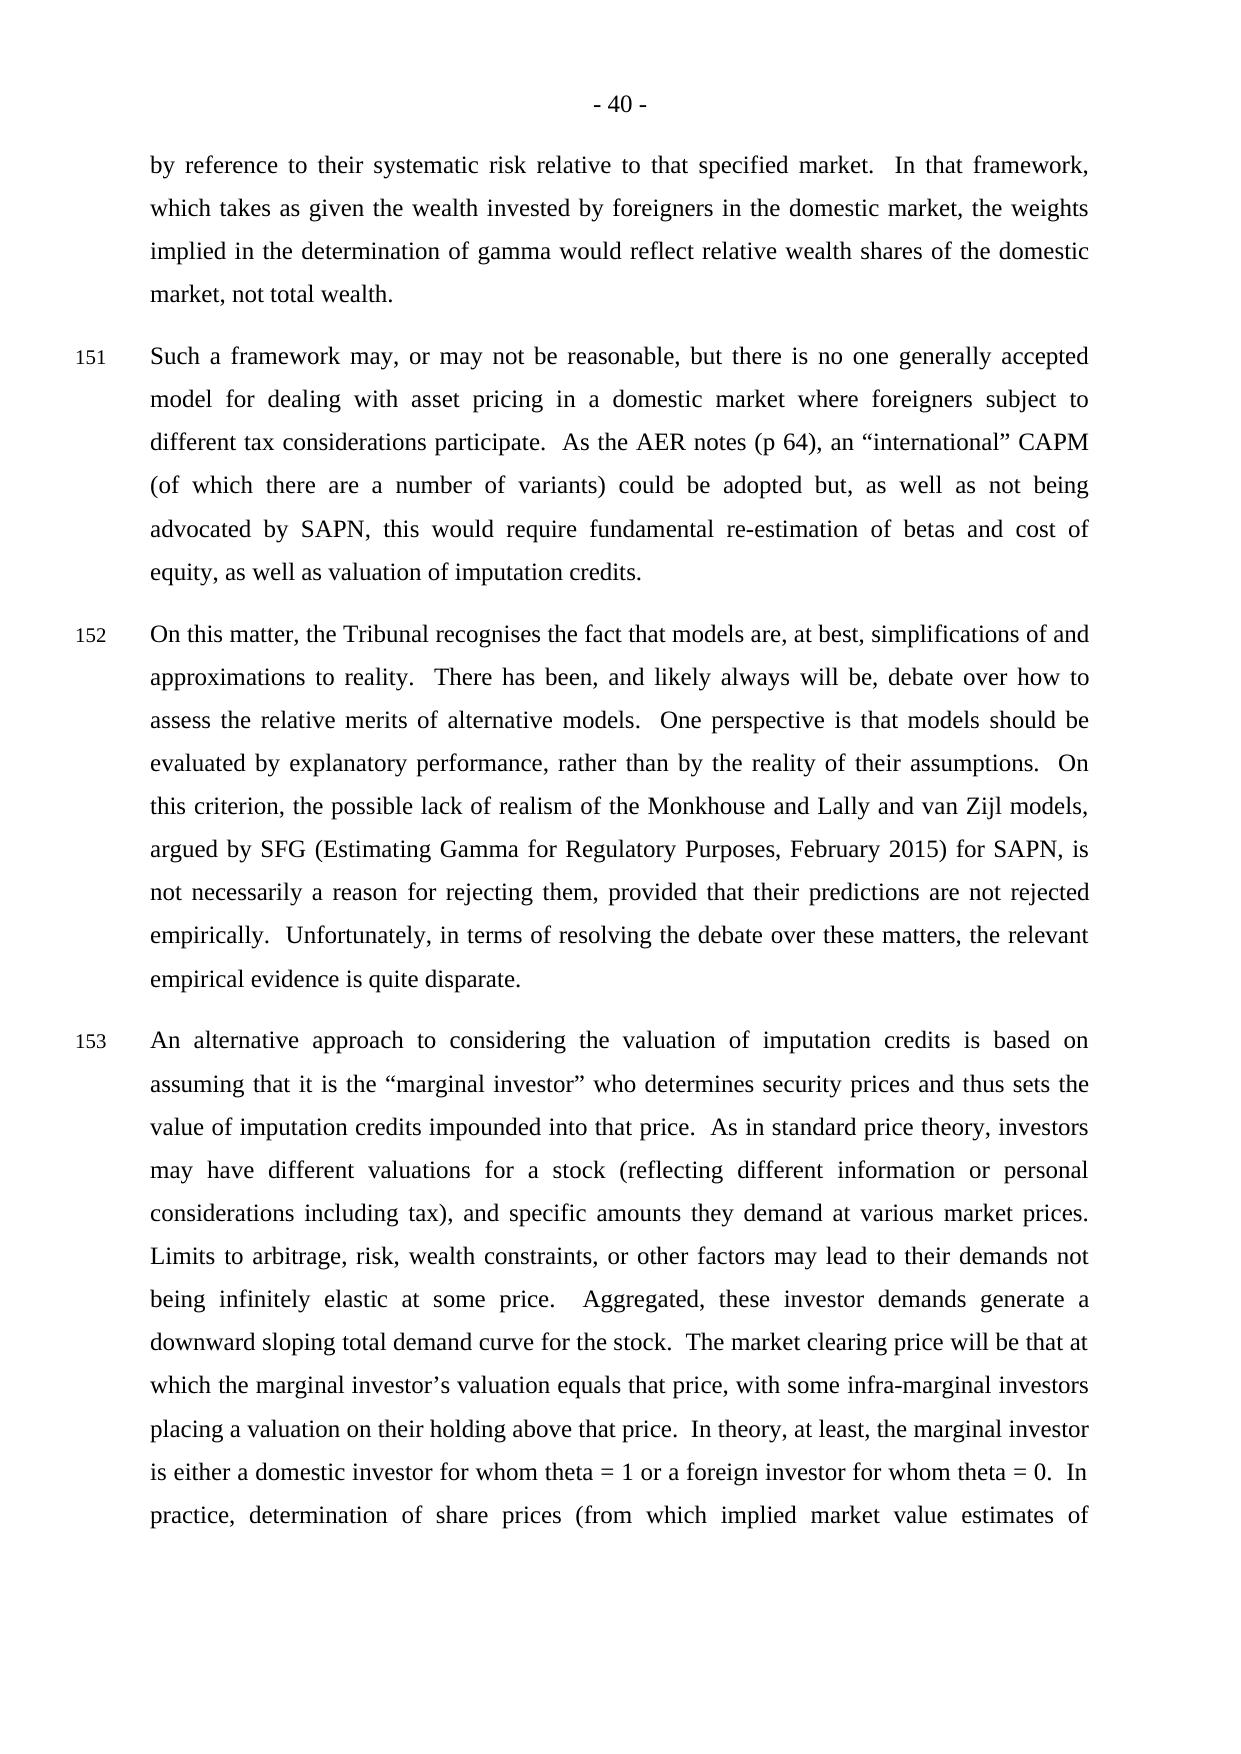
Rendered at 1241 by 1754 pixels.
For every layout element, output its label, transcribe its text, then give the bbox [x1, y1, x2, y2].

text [75, 150, 1090, 308]
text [75, 1026, 1090, 1529]
text Such a framework may, or may not be reasonable, but there is no one generally accepted model for dealing with asset pricing in a domestic market where foreigners subject to different tax considerations participate. As the AER notes (p 64), an “international” CAPM (of which there are a number of variants) could be adopted but, as well as not being advocated by SAPN, this would require fundamental re-estimation of betas and cost of equity, as well as valuation of imputation credits. [75, 341, 1090, 586]
text On this matter, the Tribunal recognises the fact that models are, at best, simplifications of and approximations to reality. There has been, and likely always will be, debate over how to assess the relative merits of alternative models. One perspective is that models should be evaluated by explanatory performance, rather than by the reality of their assumptions. On this criterion, the possible lack of realism of the Monkhouse and Lally and van Zijl models, argued by SFG (Estimating Gamma for Regulatory Purposes, February 2015) for SAPN, is not necessarily a reason for rejecting them, provided that their predictions are not rejected empirically. Unfortunately, in terms of resolving the debate over these matters, the relevant empirical evidence is quite disparate. [75, 619, 1090, 992]
